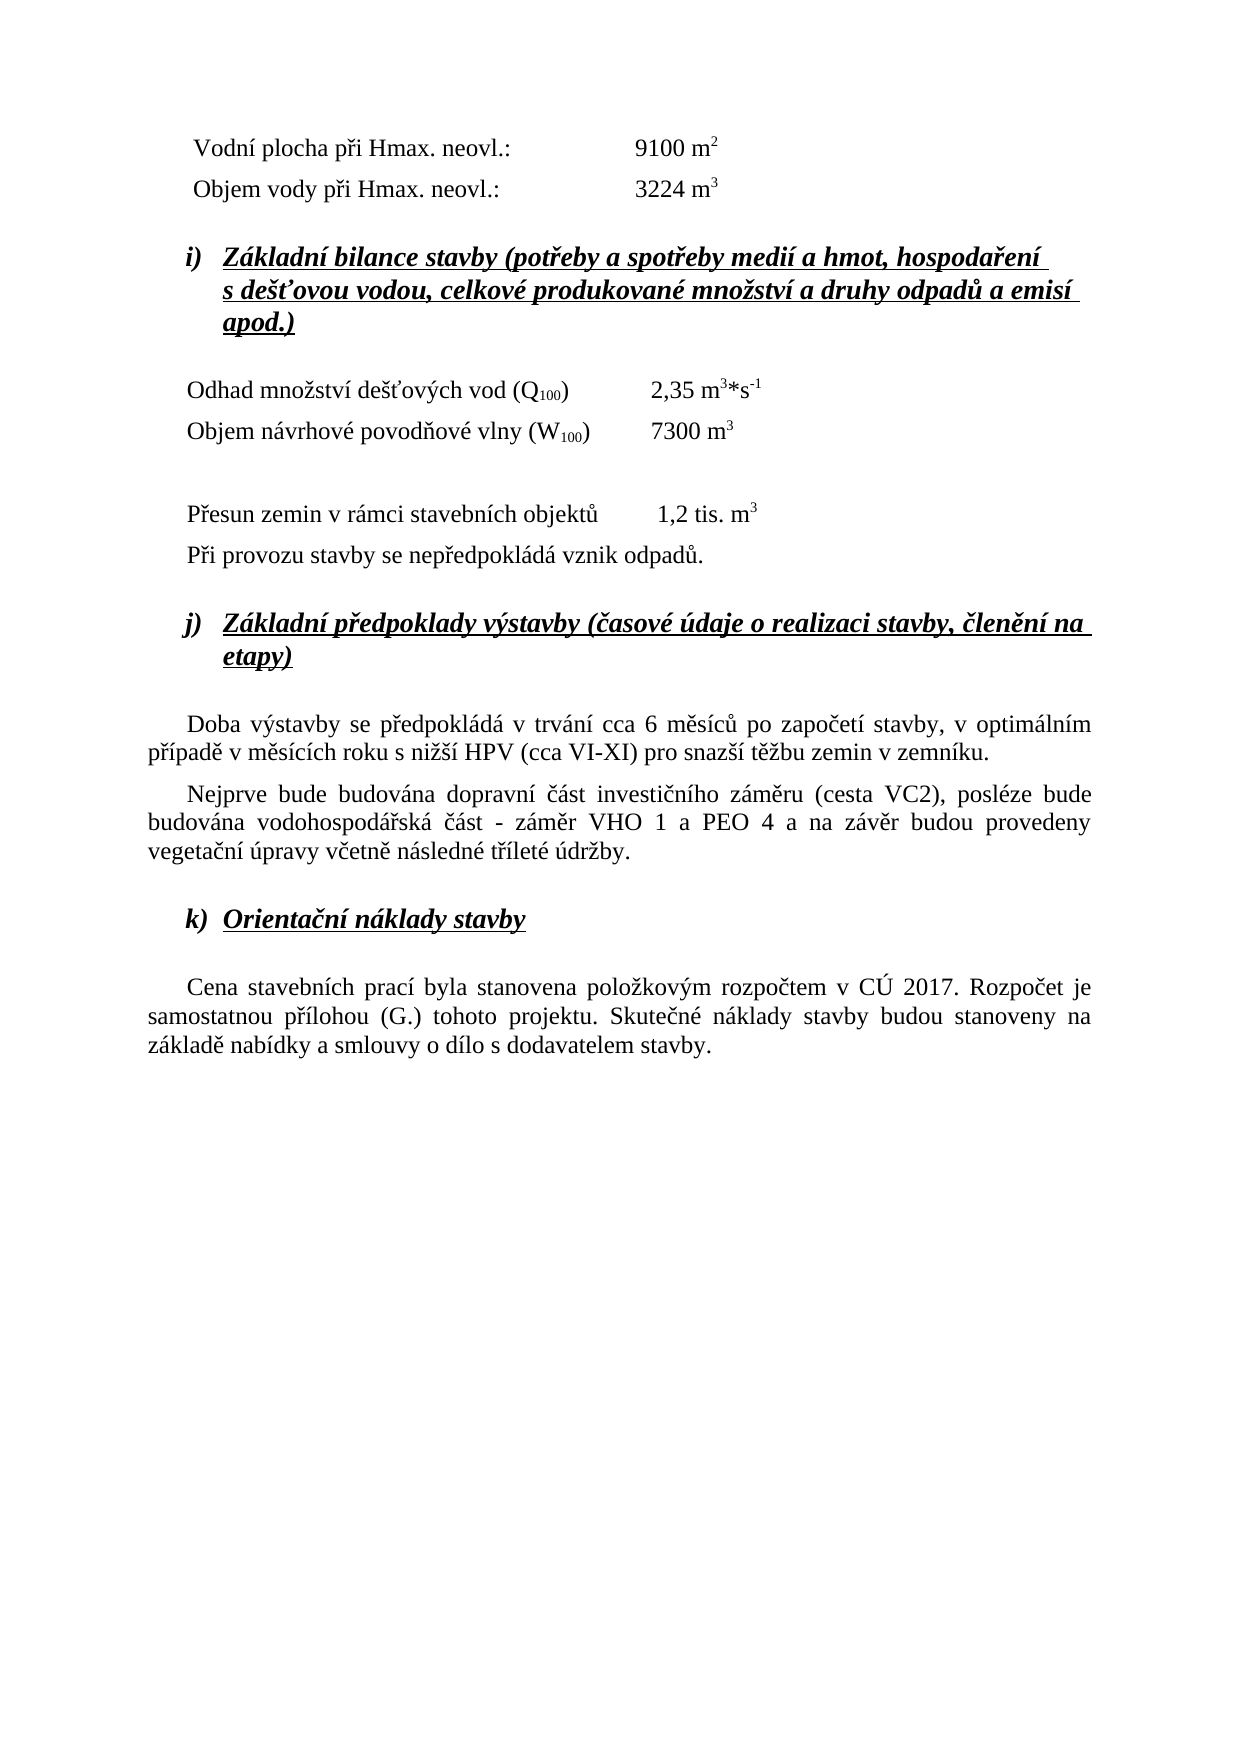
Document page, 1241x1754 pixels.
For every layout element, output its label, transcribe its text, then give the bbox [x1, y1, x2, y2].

text Cena stavebních prací byla stanovena položkovým rozpočtem v CÚ 2017. Rozpočet je samostatnou přílohou (G.) tohoto projektu. Skutečné náklady stavby budou stanoveny na základě nabídky a smlouvy o dílo s dodavatelem stavby. [148, 972, 1092, 1058]
text Při provozu stavby se nepředpokládá vznik odpadů. [148, 540, 1092, 569]
list Základní předpoklady výstavby (časové údaje o realizaci stavby, členění na etapy) [185, 606, 1092, 671]
list Základní bilance stavby (potřeby a spotřeby medií a hmot, hospodaření s dešťovou vodou, celkové produkované množství a druhy odpadů a emisí apod.) [185, 240, 1092, 338]
text Nejprve bude budována dopravní část investičního záměru (cesta VC2), posléze bude budována vodohospodářská část - záměr VHO 1 a PEO 4 a na závěr budou provedeny vegetační úpravy včetně následné tříleté údržby. [148, 779, 1092, 865]
text Objem vody při Hmax. neovl.: 3224 m3 [148, 174, 1092, 203]
text Přesun zemin v rámci stavebních objektů 1,2 tis. m3 [148, 499, 1092, 528]
list Orientační náklady stavby [185, 902, 1092, 935]
text Doba výstavby se předpokládá v trvání cca 6 měsíců po započetí stavby, v optimálním případě v měsících roku s nižší HPV (cca VI-XI) pro snazší těžbu zemin v zemníku. [148, 709, 1092, 766]
text Objem návrhové povodňové vlny (W100) 7300 m3 [148, 416, 1092, 445]
text Odhad množství dešťových vod (Q100) 2,35 m3*s-1 [148, 375, 1092, 404]
text Vodní plocha při Hmax. neovl.: 9100 m2 [148, 133, 1092, 162]
